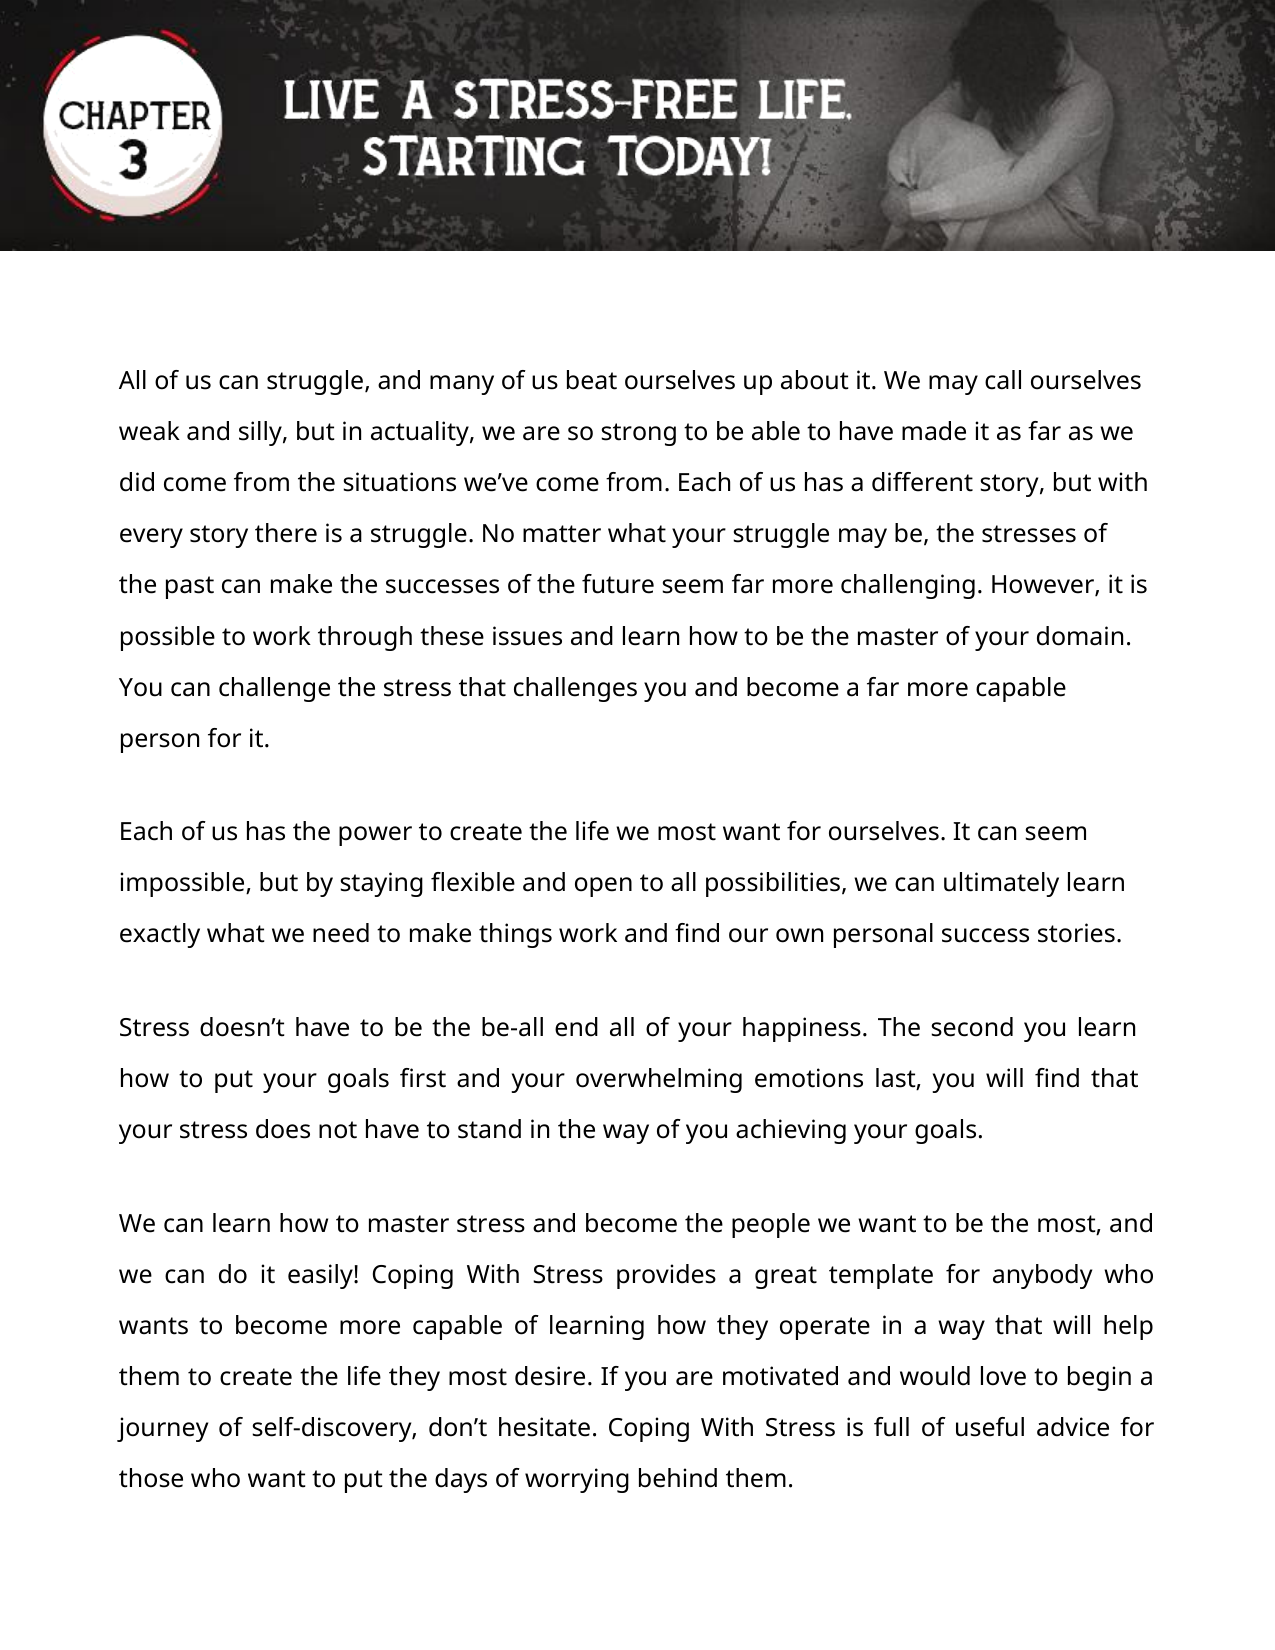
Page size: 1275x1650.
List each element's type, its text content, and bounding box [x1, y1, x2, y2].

text Each of us has the power to create the life we most want for ourselves. It can seem impossible, but by staying flexible and open to all possibilities, we can ultimately learn exactly what we need to make things work and find our own personal success stories. [119, 814, 1148, 950]
picture [0, 0, 1275, 251]
text Stress doesn’t have to be the be-all end all of your happiness. The second you learn how to put your goals first and your overwhelming emotions last, you will find that your stress does not have to stand in the way of you achieving your goals. [119, 1010, 1139, 1146]
text All of us can struggle, and many of us beat ourselves up about it. We may call ourselves weak and silly, but in actuality, we are so strong to be able to have made it as far as we did come from the situations we’ve come from. Each of us has a different story, but with every story there is a struggle. No matter what your struggle may be, the stresses of the past can make the successes of the future seem far more challenging. However, it is possible to work through these issues and learn how to be the master of your domain. You can challenge the stress that challenges you and become a far more capable person for it. [119, 363, 1150, 754]
text We can learn how to master stress and become the people we want to be the most, and we can do it easily! Coping With Stress provides a great template for anybody who wants to become more capable of learning how they operate in a way that will help them to create the life they most desire. If you are motivated and would love to begin a journey of self-discovery, don’t hesitate. Coping With Stress is full of useful advice for those who want to put the days of worrying behind them. [119, 1205, 1156, 1495]
